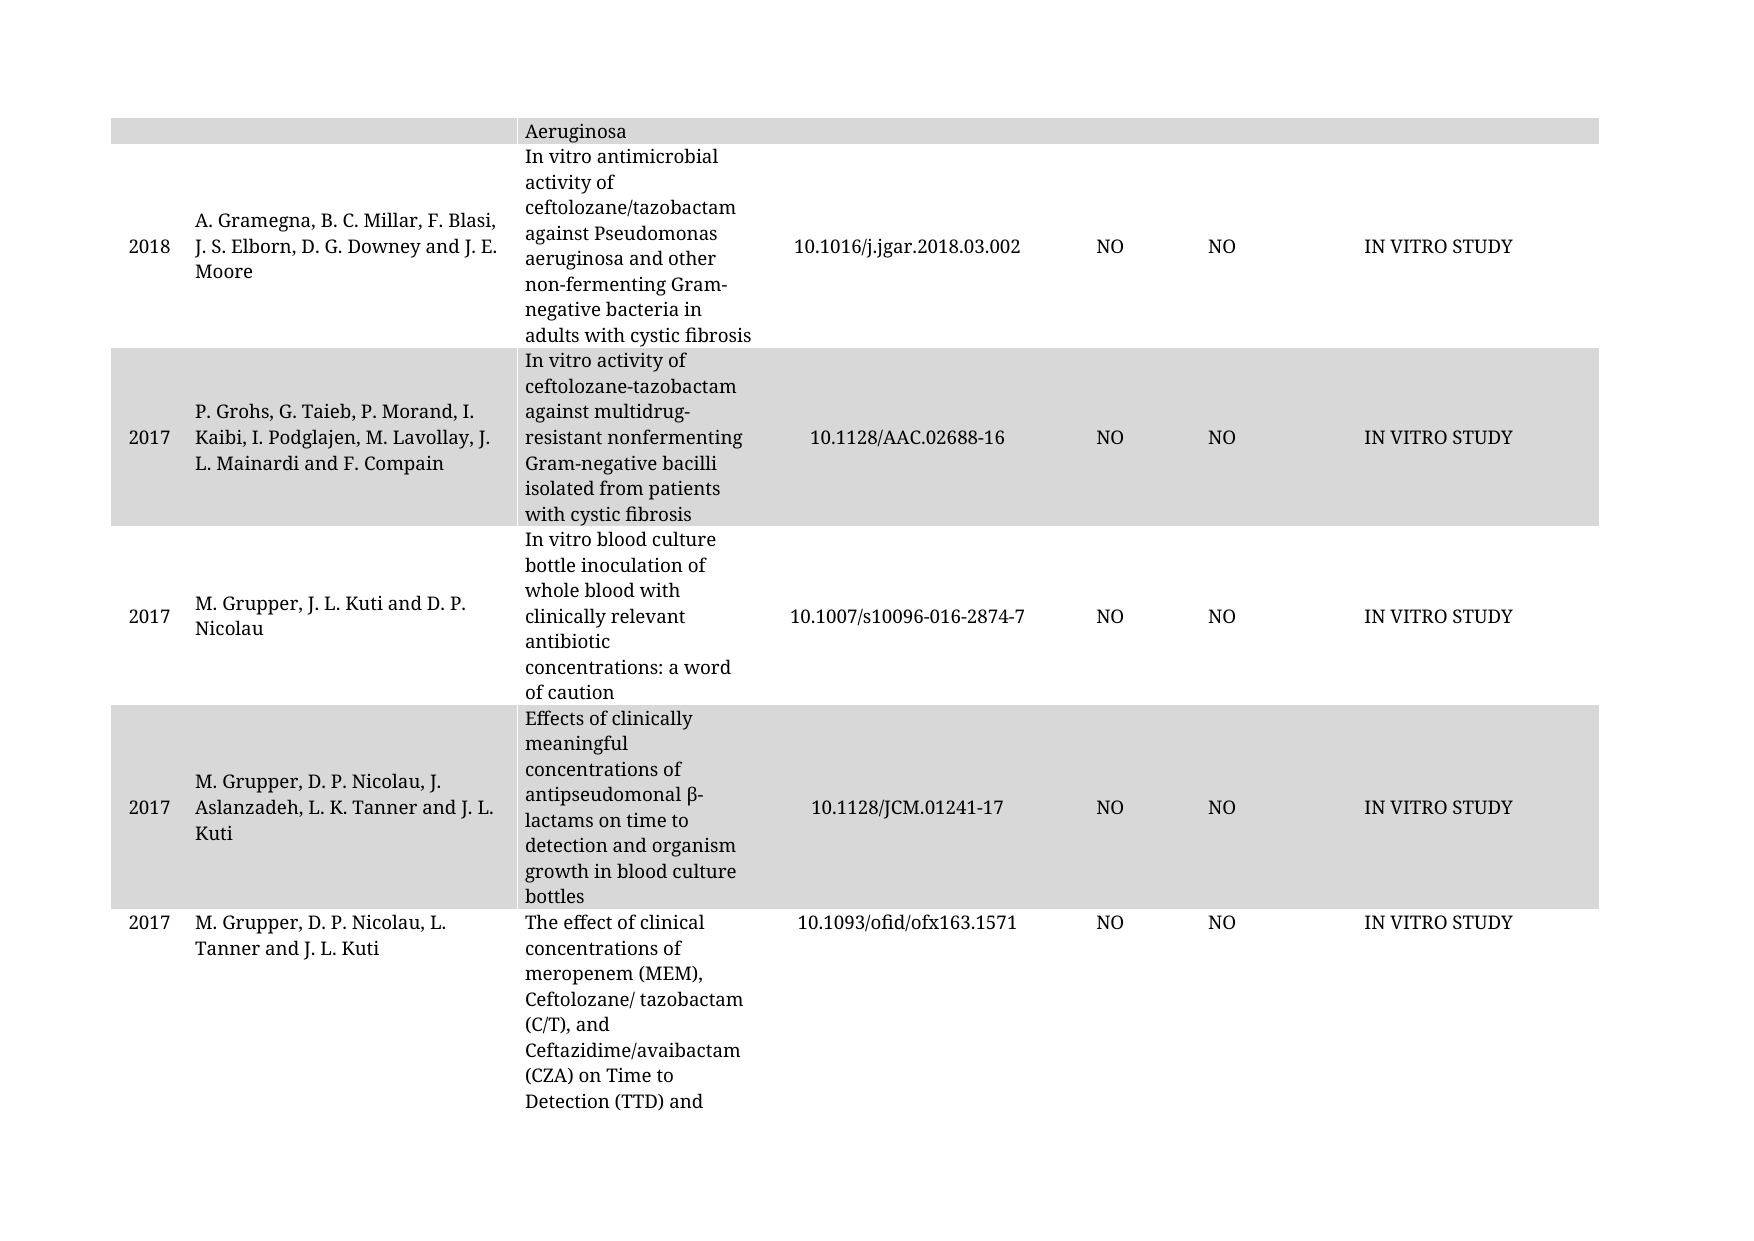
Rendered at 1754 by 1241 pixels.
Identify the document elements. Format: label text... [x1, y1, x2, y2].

table_cell 2017 [111, 909, 188, 1113]
table_cell IN VITRO STUDY [1278, 526, 1599, 705]
table_cell M. Grupper, D. P. Nicolau, J. Aslanzadeh, L. K. Tanner and J. L. Kuti [188, 705, 517, 909]
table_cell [518, 118, 761, 144]
table_cell NO [1166, 909, 1278, 1113]
table_cell A. Gramegna, B. C. Millar, F. Blasi, J. S. Elborn, D. G. Downey and J. E. Moore [188, 144, 517, 348]
table_cell NO [1054, 705, 1166, 909]
table_cell In vitro antimicrobial activity of ceftolozane/tazobactam against Pseudomonas aeruginosa and other non-fermenting Gram-negative bacteria in adults with cystic fibrosis [518, 144, 761, 348]
table_cell M. Grupper, J. L. Kuti and D. P. Nicolau [188, 526, 517, 705]
table_cell 10.1128/JCM.01241-17 [761, 705, 1054, 909]
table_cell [188, 909, 517, 1113]
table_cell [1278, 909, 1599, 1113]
table_cell IN VITRO STUDY [1278, 144, 1599, 348]
table_cell NO [1054, 118, 1166, 144]
table_cell IN VITRO STUDY [1278, 118, 1599, 144]
table_cell 10.1002/ppul.23576 [761, 118, 1054, 144]
table_cell NO [1166, 144, 1278, 348]
table_cell 2018 [111, 144, 188, 348]
table_cell 10.1128/AAC.02688-16 [761, 348, 1054, 526]
table_cell 2016 [111, 118, 188, 144]
table_cell NO [1166, 348, 1278, 526]
table_cell 2017 [111, 526, 188, 705]
table_cell P. Grohs, G. Taieb, P. Morand, I. Kaibi, I. Podglajen, M. Lavollay, J. L. Mainardi and F. Compain [188, 348, 517, 526]
table_cell NO [1054, 909, 1166, 1113]
table_cell NO [1166, 118, 1278, 144]
table_cell In vitro activity of ceftolozane-tazobactam against multidrug-resistant nonfermenting Gram-negative bacilli isolated from patients with cystic fibrosis [518, 348, 761, 526]
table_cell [188, 118, 517, 144]
table_cell 10.1016/j.jgar.2018.03.002 [761, 144, 1054, 348]
table_cell IN VITRO STUDY [1278, 348, 1599, 526]
table_cell NO [1166, 705, 1278, 909]
table_cell NO [1166, 526, 1278, 705]
table_cell In vitro blood culture bottle inoculation of whole blood with clinically relevant antibiotic concentrations: a word of caution [518, 526, 761, 705]
table_cell Effects of clinically meaningful concentrations of antipseudomonal β-lactams on time to detection and organism growth in blood culture bottles [518, 705, 761, 909]
table_cell 2017 [111, 705, 188, 909]
table_cell NO [1054, 348, 1166, 526]
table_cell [761, 909, 1054, 1113]
table_cell 2017 [111, 348, 188, 526]
table_cell NO [1054, 144, 1166, 348]
table_cell 10.1007/s10096-016-2874-7 [761, 526, 1054, 705]
table_cell NO [1054, 526, 1166, 705]
table_cell IN VITRO STUDY [1278, 705, 1599, 909]
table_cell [518, 909, 761, 1113]
